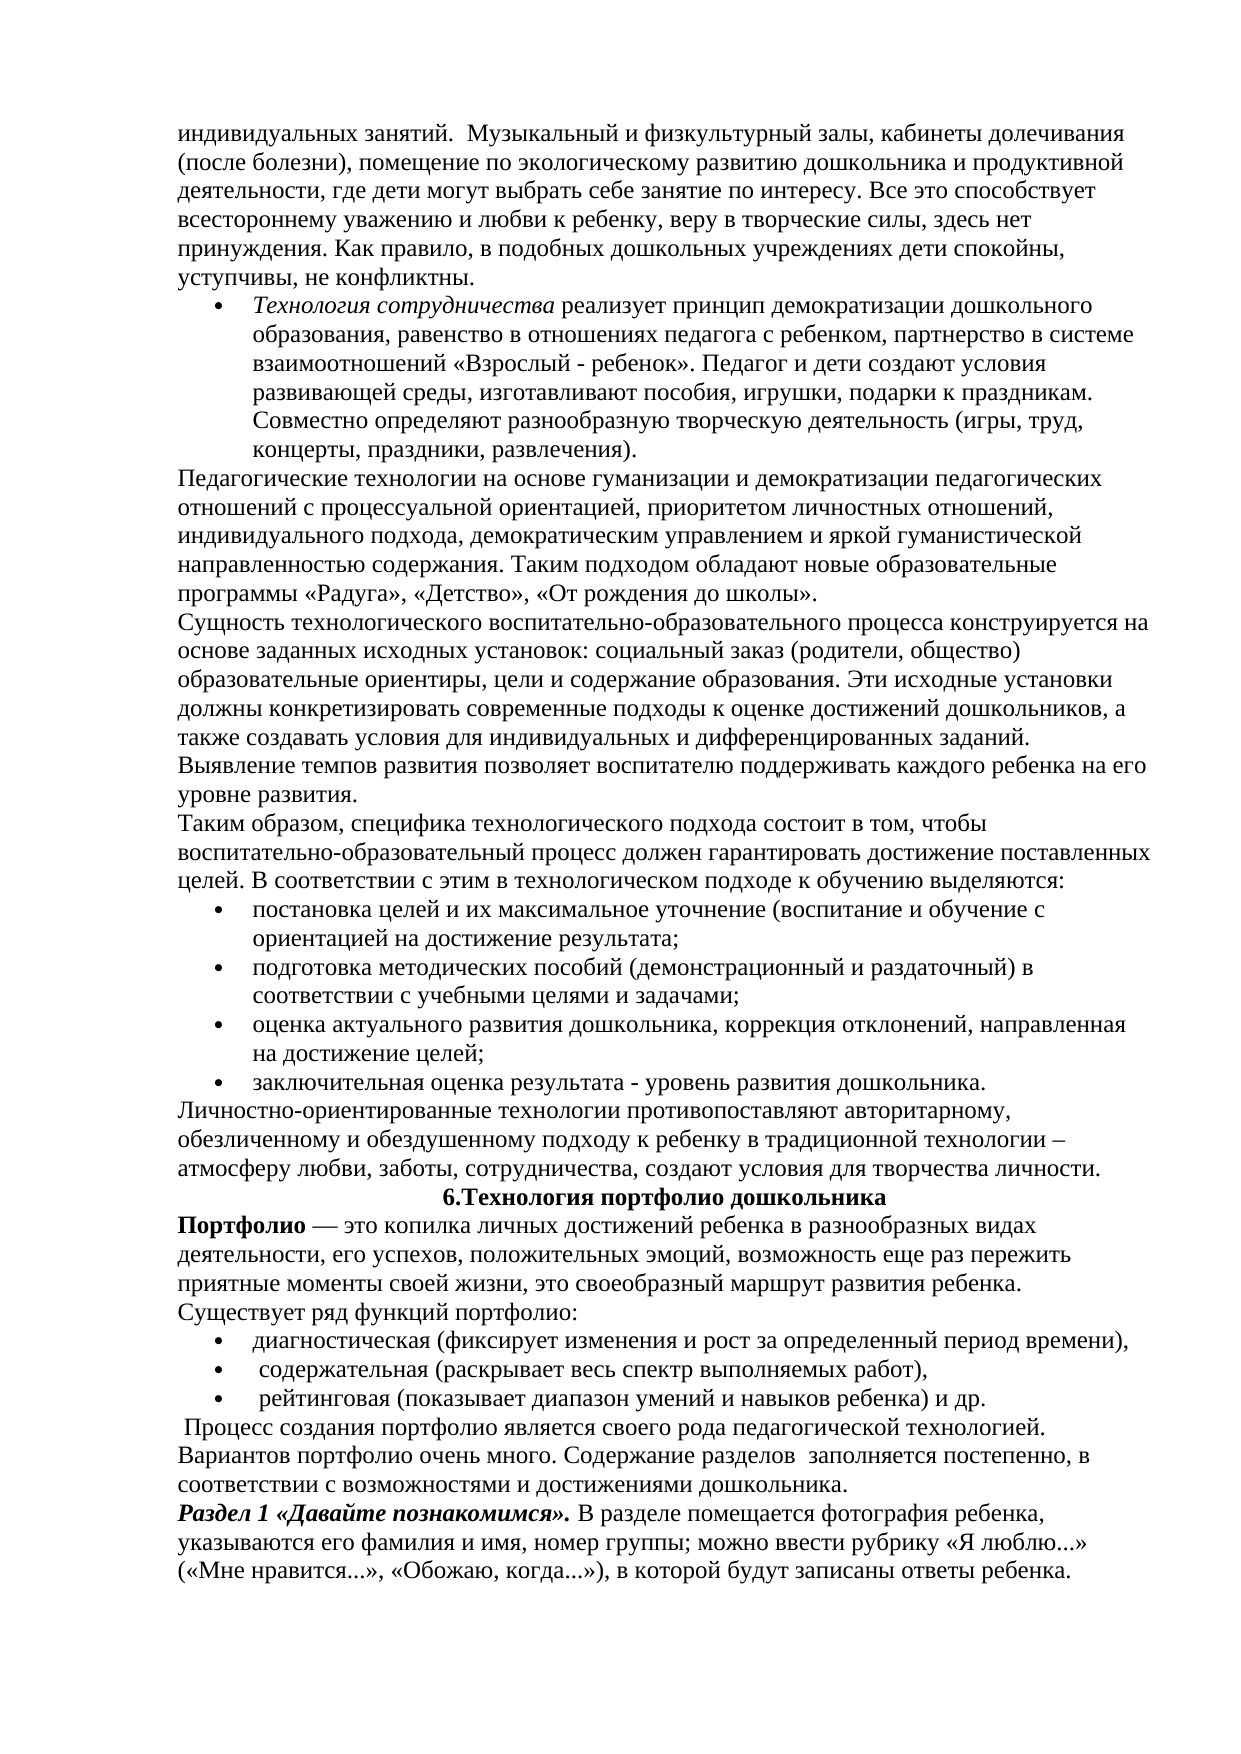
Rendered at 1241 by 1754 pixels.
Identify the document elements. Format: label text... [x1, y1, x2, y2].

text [177, 118, 1152, 291]
text 6.Технология портфолио дошкольника [177, 1182, 1152, 1211]
text Личностно-ориентированные технологии противопоставляют авторитарному, обезличенному и обездушенному подходу к ребенку в традиционной технологии – атмосферу любви, заботы, сотрудничества, создают условия для творчества личности. [177, 1096, 1152, 1182]
list рейтинговая (показывает диапазон умений и навыков ребенка) и др. [215, 1383, 1152, 1412]
text Процесс создания портфолио является своего рода педагогической технологией. Вариантов портфолио очень много. Содержание разделов заполняется постепенно, в соответствии с возможностями и достижениями дошкольника. [177, 1412, 1152, 1498]
text Сущность технологического воспитательно-образовательного процесса конструируется на основе заданных исходных установок: социальный заказ (родители, общество) образовательные ориентиры, цели и содержание образования. Эти исходные установки должны конкретизировать современные подходы к оценке достижений дошкольников, а также создавать условия для индивидуальных и дифференцированных заданий. [177, 607, 1152, 751]
text Таким образом, специфика технологического подхода состоит в том, чтобы воспитательно-образовательный процесс должен гарантировать достижение поставленных целей. В соответствии с этим в технологическом подходе к обучению выделяются: [177, 808, 1152, 894]
list заключительная оценка результата - уровень развития дошкольника. [215, 1067, 1152, 1096]
list Технология сотрудничества реализует принцип демократизации дошкольного образования, равенство в отношениях педагога с ребенком, партнерство в системе взаимоотношений «Взрослый - ребенок». Педагог и дети создают условия развивающей среды, изготавливают пособия, игрушки, подарки к праздникам. Совместно определяют разнообразную творческую деятельность (игры, труд, концерты, праздники, развлечения). [215, 291, 1152, 463]
text Существует ряд функций портфолио: [177, 1297, 1152, 1326]
text Педагогические технологии на основе гуманизации и демократизации педагогических отношений с процессуальной ориентацией, приоритетом личностных отношений, индивидуального подхода, демократическим управлением и яркой гуманистической направленностью содержания. Таким подходом обладают новые образовательные программы «Радуга», «Детство», «От рождения до школы». [177, 463, 1152, 607]
text Портфолио — это копилка личных достижений ребенка в разнообразных видах деятельности, его успехов, положительных эмоций, возможность еще раз пережить приятные моменты своей жизни, это своеобразный маршрут развития ребенка. [177, 1211, 1152, 1297]
text Выявление темпов развития позволяет воспитателю поддерживать каждого ребенка на его уровне развития. [177, 751, 1152, 808]
list содержательная (раскрывает весь спектр выполняемых работ), [215, 1354, 1152, 1383]
list постановка целей и их максимальное уточнение (воспитание и обучение с ориентацией на достижение результата; [215, 894, 1152, 952]
list оценка актуального развития дошкольника, коррекция отклонений, направленная на достижение целей; [215, 1009, 1152, 1067]
list подготовка методических пособий (демонстрационный и раздаточный) в соответствии с учебными целями и задачами; [215, 952, 1152, 1009]
text Раздел 1 «Давайте познакомимся». В разделе помещается фотография ребенка, указываются его фамилия и имя, номер группы; можно ввести рубрику «Я люблю...» («Мне нравится...», «Обожаю, когда...»), в которой будут записаны ответы ребенка. [177, 1498, 1152, 1584]
list диагностическая (фиксирует изменения и рост за определенный период времени), [215, 1326, 1152, 1354]
